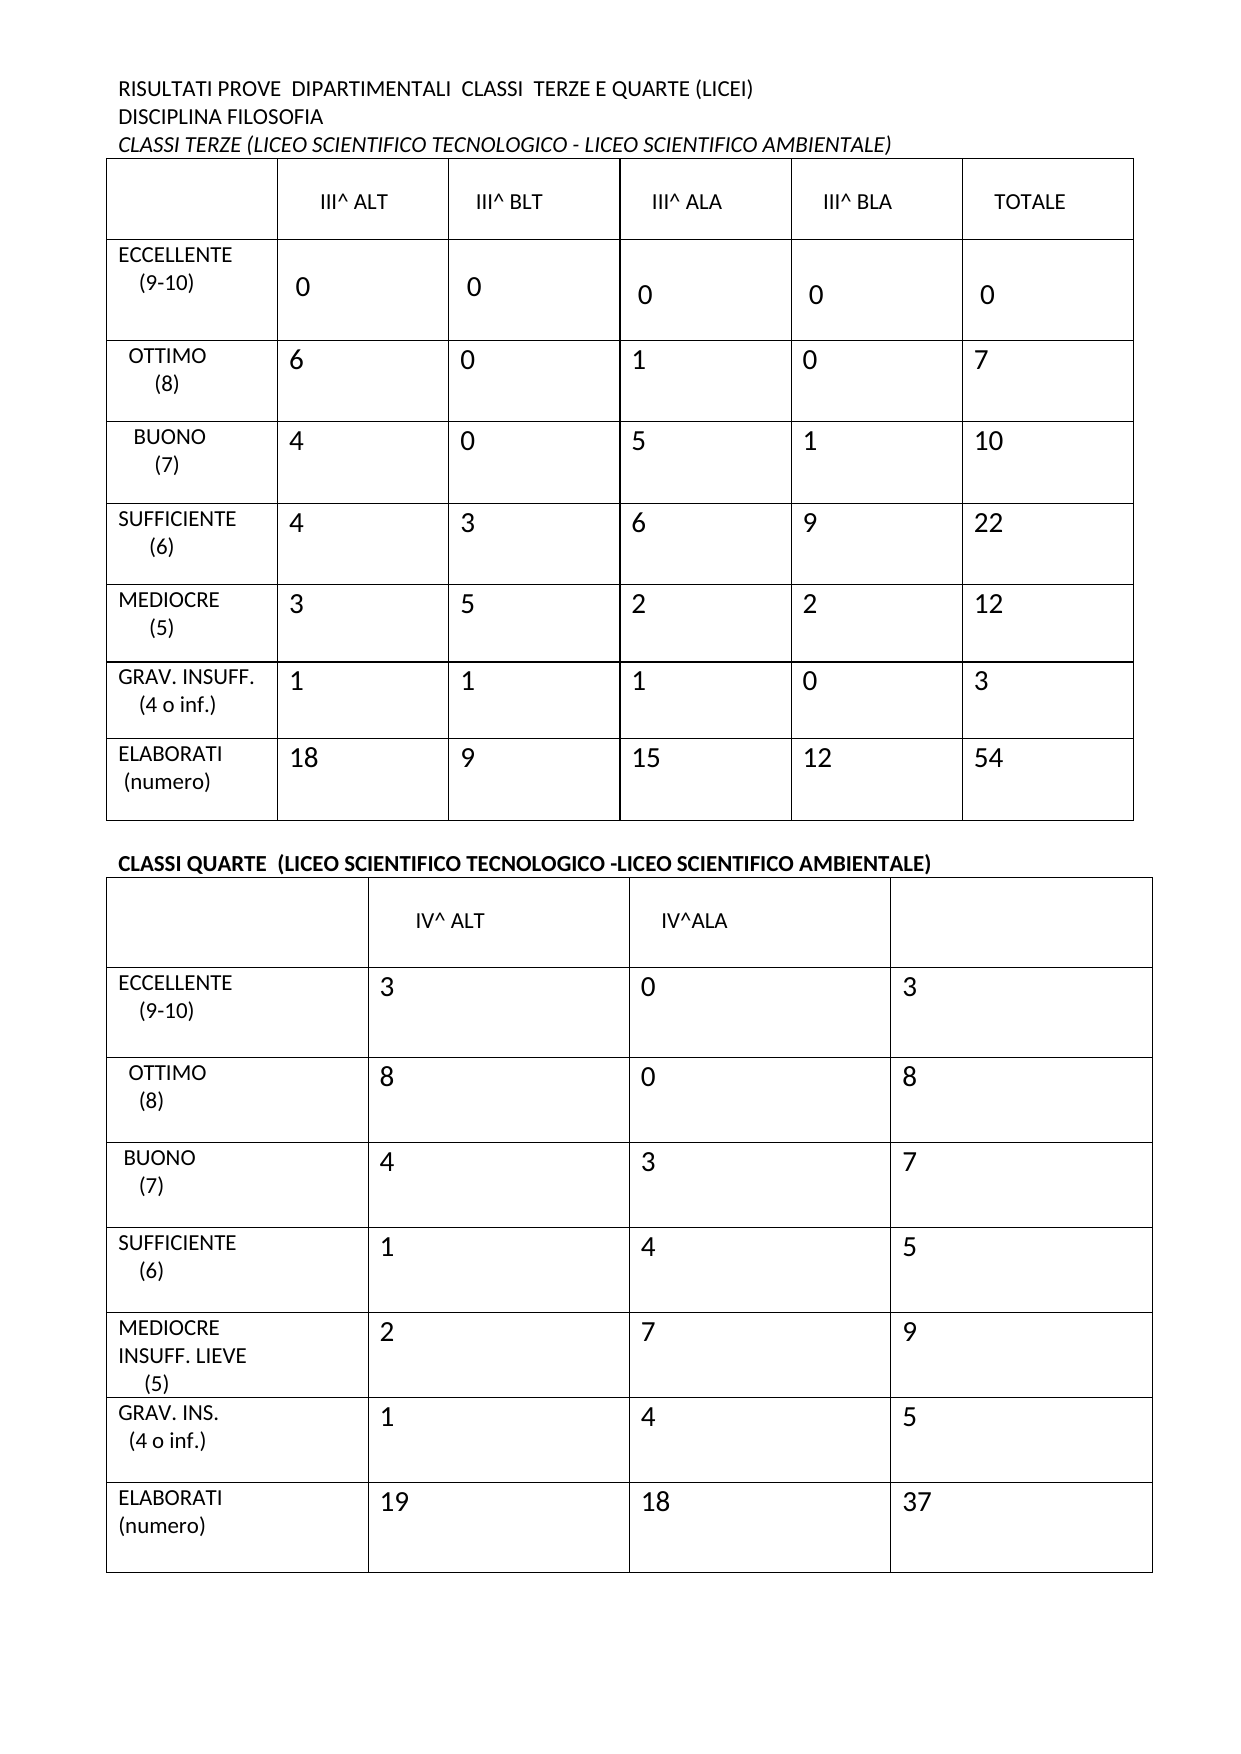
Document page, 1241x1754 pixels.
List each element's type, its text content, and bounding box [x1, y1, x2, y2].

table_cell 0 [630, 1058, 890, 1142]
table_cell 8 [369, 1058, 629, 1142]
table_cell 0 [449, 422, 619, 503]
table_cell OTTIMO (8) [107, 1058, 368, 1142]
table_cell 18 [630, 1483, 890, 1572]
table_cell 0 [278, 240, 448, 340]
table_header [107, 878, 368, 967]
table_cell 3 [369, 968, 629, 1057]
table_cell 1 [278, 663, 448, 738]
table_cell 0 [449, 341, 619, 421]
table_cell 2 [621, 585, 791, 661]
table_cell 4 [278, 422, 448, 503]
table_header IV^ALA [630, 878, 890, 967]
table_cell 0 [792, 240, 962, 340]
table_cell ELABORATI (numero) [107, 739, 277, 820]
table_cell 0 [621, 240, 791, 340]
table_cell 0 [792, 341, 962, 421]
table_cell 2 [369, 1313, 629, 1397]
table_cell 7 [963, 341, 1133, 421]
table_cell 1 [792, 422, 962, 503]
text CLASSI QUARTE (LICEO SCIENTIFICO TECNOLOGICO -LICEO SCIENTIFICO AMBIENTALE) [118, 849, 1122, 877]
table_cell SUFFICIENTE (6) [107, 504, 277, 584]
table_cell 4 [630, 1228, 890, 1312]
table_cell 5 [621, 422, 791, 503]
table_cell 3 [449, 504, 619, 584]
table_cell 9 [449, 739, 619, 820]
table_cell 9 [792, 504, 962, 584]
table_cell 18 [278, 739, 448, 820]
table_cell 37 [891, 1483, 1152, 1572]
table_cell OTTIMO (8) [107, 341, 277, 421]
table_cell 12 [963, 585, 1133, 661]
table_cell 15 [621, 739, 791, 820]
table_cell 7 [630, 1313, 890, 1397]
table_cell 3 [630, 1143, 890, 1227]
table_header III^ BLT [449, 159, 619, 239]
table_cell MEDIOCRE (5) [107, 585, 277, 661]
table_header [891, 878, 1152, 967]
table_cell GRAV. INSUFF. (4 o inf.) [107, 663, 277, 738]
table_cell 3 [963, 663, 1133, 738]
table_cell ELABORATI (numero) [107, 1483, 368, 1572]
table_cell 6 [278, 341, 448, 421]
table_cell 7 [891, 1143, 1152, 1227]
table_cell 1 [369, 1228, 629, 1312]
table_cell 22 [963, 504, 1133, 584]
table_cell 9 [891, 1313, 1152, 1397]
table_cell 5 [891, 1398, 1152, 1482]
table_cell 5 [449, 585, 619, 661]
table_cell 3 [278, 585, 448, 661]
table_cell ECCELLENTE (9-10) [107, 240, 277, 340]
table_cell 0 [449, 240, 619, 340]
table_cell GRAV. INS. (4 o inf.) [107, 1398, 368, 1482]
table_cell 1 [621, 663, 791, 738]
table_cell ECCELLENTE (9-10) [107, 968, 368, 1057]
table_cell 5 [891, 1228, 1152, 1312]
table_cell BUONO (7) [107, 422, 277, 503]
table_header IV^ ALT [369, 878, 629, 967]
table_cell 0 [792, 663, 962, 738]
table_cell 12 [792, 739, 962, 820]
table_cell 8 [891, 1058, 1152, 1142]
table_cell 1 [449, 663, 619, 738]
table_cell 4 [630, 1398, 890, 1482]
table_cell 1 [369, 1398, 629, 1482]
table_cell 54 [963, 739, 1133, 820]
table_cell 10 [963, 422, 1133, 503]
table_cell 4 [369, 1143, 629, 1227]
table_cell 3 [891, 968, 1152, 1057]
table_cell 2 [792, 585, 962, 661]
table_header III^ BLA [792, 159, 962, 239]
table_cell 0 [963, 240, 1133, 340]
table_cell 19 [369, 1483, 629, 1572]
table_cell BUONO (7) [107, 1143, 368, 1227]
table_cell 6 [621, 504, 791, 584]
table_cell SUFFICIENTE (6) [107, 1228, 368, 1312]
table_cell 4 [278, 504, 448, 584]
table_header [107, 159, 277, 239]
table_cell 0 [630, 968, 890, 1057]
table_cell 1 [621, 341, 791, 421]
table_header TOTALE [963, 159, 1133, 239]
table_cell MEDIOCRE INSUFF. LIEVE (5) [107, 1313, 368, 1397]
table_header III^ ALA [621, 159, 791, 239]
table_header III^ ALT [278, 159, 448, 239]
